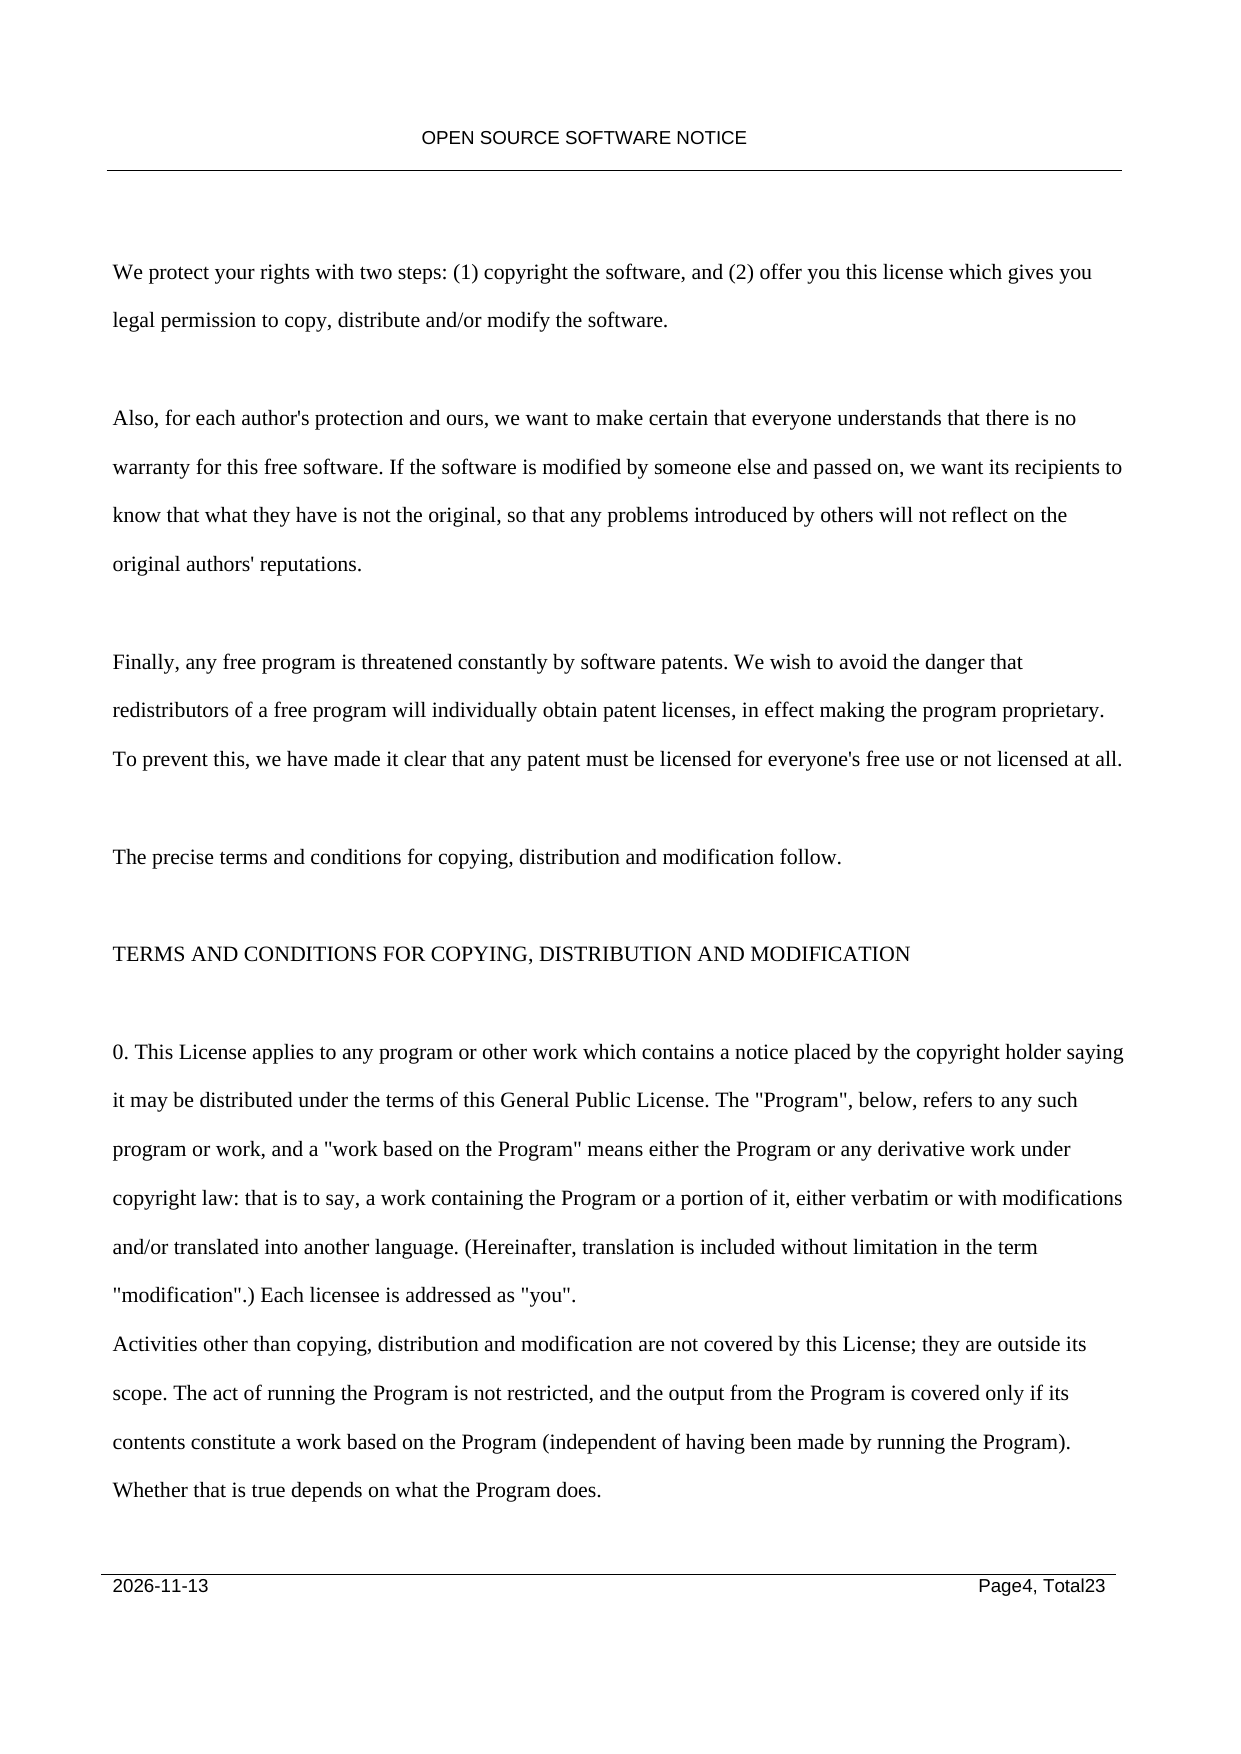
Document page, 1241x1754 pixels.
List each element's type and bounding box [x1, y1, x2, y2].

text [112, 206, 1128, 1506]
